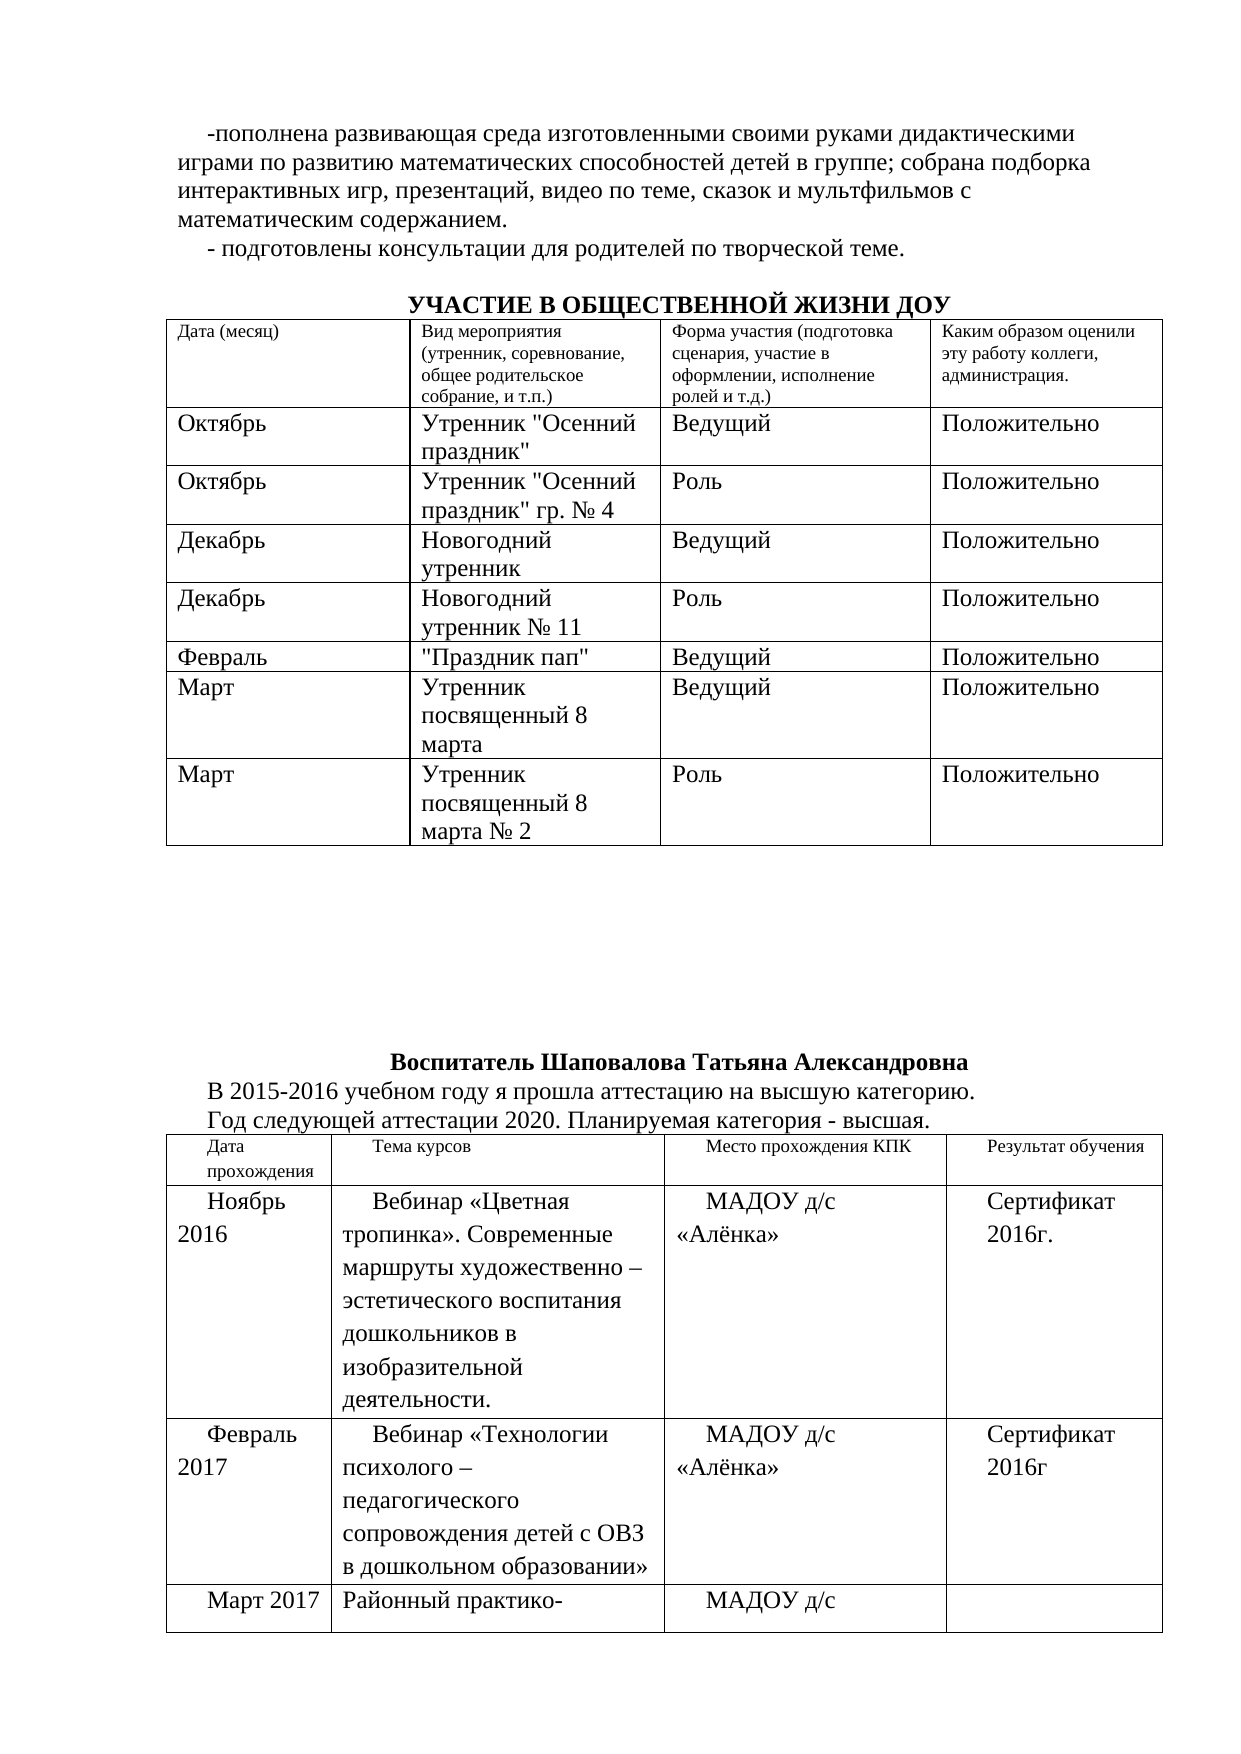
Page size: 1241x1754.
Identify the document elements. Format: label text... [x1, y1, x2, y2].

table_cell Вебинар «Технологии психолого – педагогического сопровождения детей с ОВЗ в дошкольном образовании» [332, 1419, 664, 1584]
table_header Вид мероприятия (утренник, соревнование, общее родительское собрание, и т.п.) [411, 320, 660, 407]
table_cell Ноябрь 2016 [167, 1186, 331, 1418]
table_header Результат обучения [947, 1135, 1162, 1185]
text Год следующей аттестации 2020. Планируемая категория - высшая. [177, 1105, 1152, 1134]
table_header Дата (месяц) [167, 320, 409, 407]
text - подготовлены консультации для родителей по творческой теме. [177, 233, 1152, 262]
table_cell МАДОУ д/с «Ромашка» [665, 1585, 946, 1632]
table_cell Сертификат 2016г. [947, 1186, 1162, 1418]
table_cell Февраль 2017 [167, 1419, 331, 1584]
table_header Тема курсов [332, 1135, 664, 1185]
table_cell МАДОУ д/с «Алёнка» [665, 1419, 946, 1584]
table_cell "Праздник пап" [411, 642, 660, 671]
table_cell Март [167, 672, 409, 758]
table_cell МАДОУ д/с «Алёнка» [665, 1186, 946, 1418]
table_cell Положительно [931, 525, 1162, 582]
table_cell Положительно [931, 466, 1162, 524]
table_cell Ведущий [661, 525, 930, 582]
table_cell [947, 1585, 1162, 1632]
table_cell Положительно [931, 642, 1162, 671]
table_cell Вебинар «Цветная тропинка». Современные маршруты художественно – эстетического воспитания дошкольников в изобразительной деятельности. [332, 1186, 664, 1418]
table_header Каким образом оценили эту работу коллеги, администрация. [931, 320, 1162, 407]
table_cell Ведущий [661, 642, 930, 671]
text В 2015-2016 учебном году я прошла аттестацию на высшую категорию. [177, 1076, 1152, 1105]
table_cell Положительно [931, 759, 1162, 845]
table_cell Декабрь [167, 583, 409, 641]
table_cell Положительно [931, 583, 1162, 641]
text Воспитатель Шаповалова Татьяна Александровна [177, 1047, 1152, 1076]
table_header Дата прохождения [167, 1135, 331, 1185]
text -пополнена развивающая среда изготовленными своими руками дидактическими играми по развитию математических способностей детей в группе; собрана подборка интерактивных игр, презентаций, видео по теме, сказок и мультфильмов с математическим содержанием. [177, 118, 1152, 233]
table_cell Октябрь [167, 408, 409, 465]
table_header Место прохождения КПК [665, 1135, 946, 1185]
table_cell Сертификат 2016г [947, 1419, 1162, 1584]
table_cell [332, 1585, 664, 1632]
table_cell Февраль [167, 642, 409, 671]
table_cell Утренник "Осенний праздник" гр. № 4 [411, 466, 660, 524]
table_header Форма участия (подготовка сценария, участие в оформлении, исполнение ролей и т.д.) [661, 320, 930, 407]
table_cell Роль [661, 759, 930, 845]
table_cell Положительно [931, 408, 1162, 465]
table_cell Роль [661, 583, 930, 641]
table_cell Утренник посвященный 8 марта [411, 672, 660, 758]
table_cell Утренник посвященный 8 марта № 2 [411, 759, 660, 845]
table_cell Декабрь [167, 525, 409, 582]
table_cell Утренник "Осенний праздник" [411, 408, 660, 465]
text УЧАСТИЕ В ОБЩЕСТВЕННОЙ ЖИЗНИ ДОУ [177, 291, 1152, 319]
table_cell Новогодний утренник [411, 525, 660, 582]
table_cell Новогодний утренник № 11 [411, 583, 660, 641]
table_cell Роль [661, 466, 930, 524]
table_cell Март 2017 [167, 1585, 331, 1632]
table_cell Ведущий [661, 672, 930, 758]
table_cell Март [167, 759, 409, 845]
table_cell Положительно [931, 672, 1162, 758]
table_cell Ведущий [661, 408, 930, 465]
table_cell Октябрь [167, 466, 409, 524]
